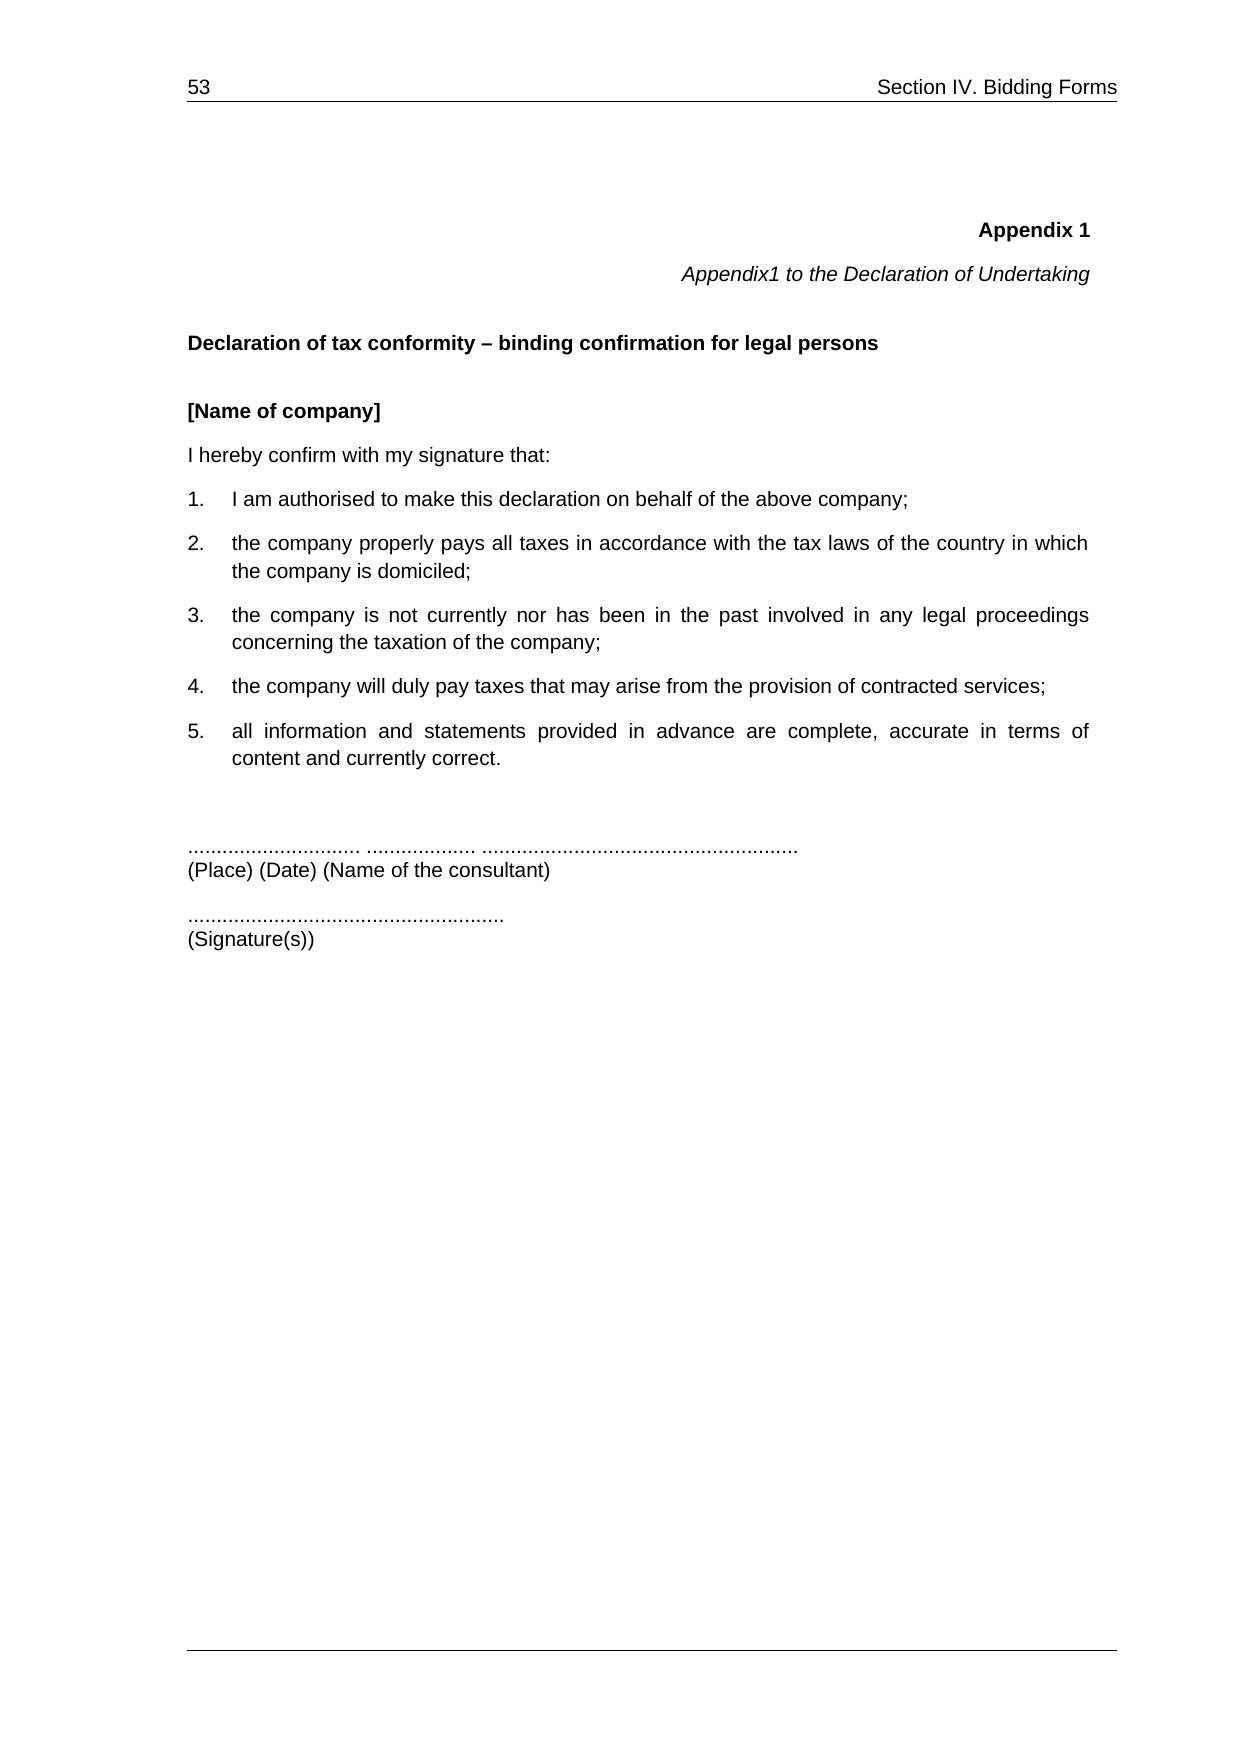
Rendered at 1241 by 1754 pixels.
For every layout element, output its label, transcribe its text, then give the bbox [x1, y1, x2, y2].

list I am authorised to make this declaration on behalf of the above company; [187, 487, 1090, 511]
text Appendix 1 [187, 218, 1090, 242]
text .............................. ................... ....................................................... [187, 834, 1090, 858]
list the company is not currently nor has been in the past involved in any legal proceedings concerning the taxation of the company; [187, 603, 1090, 654]
text [Name of company] [187, 398, 1090, 422]
list the company will duly pay taxes that may arise from the provision of contracted services; [187, 674, 1090, 698]
text Declaration of tax conformity – binding confirmation for legal persons [187, 330, 1090, 354]
list the company properly pays all taxes in accordance with the tax laws of the country in which the company is domiciled; [187, 531, 1090, 582]
text ....................................................... [187, 902, 1090, 926]
list all information and statements provided in advance are complete, accurate in terms of content and currently correct. [187, 718, 1090, 770]
text (Place) (Date) (Name of the consultant) [187, 858, 1090, 882]
text I hereby confirm with my signature that: [187, 443, 1090, 467]
text Appendix1 to the Declaration of Undertaking [187, 262, 1090, 286]
text (Signature(s)) [187, 926, 1090, 950]
